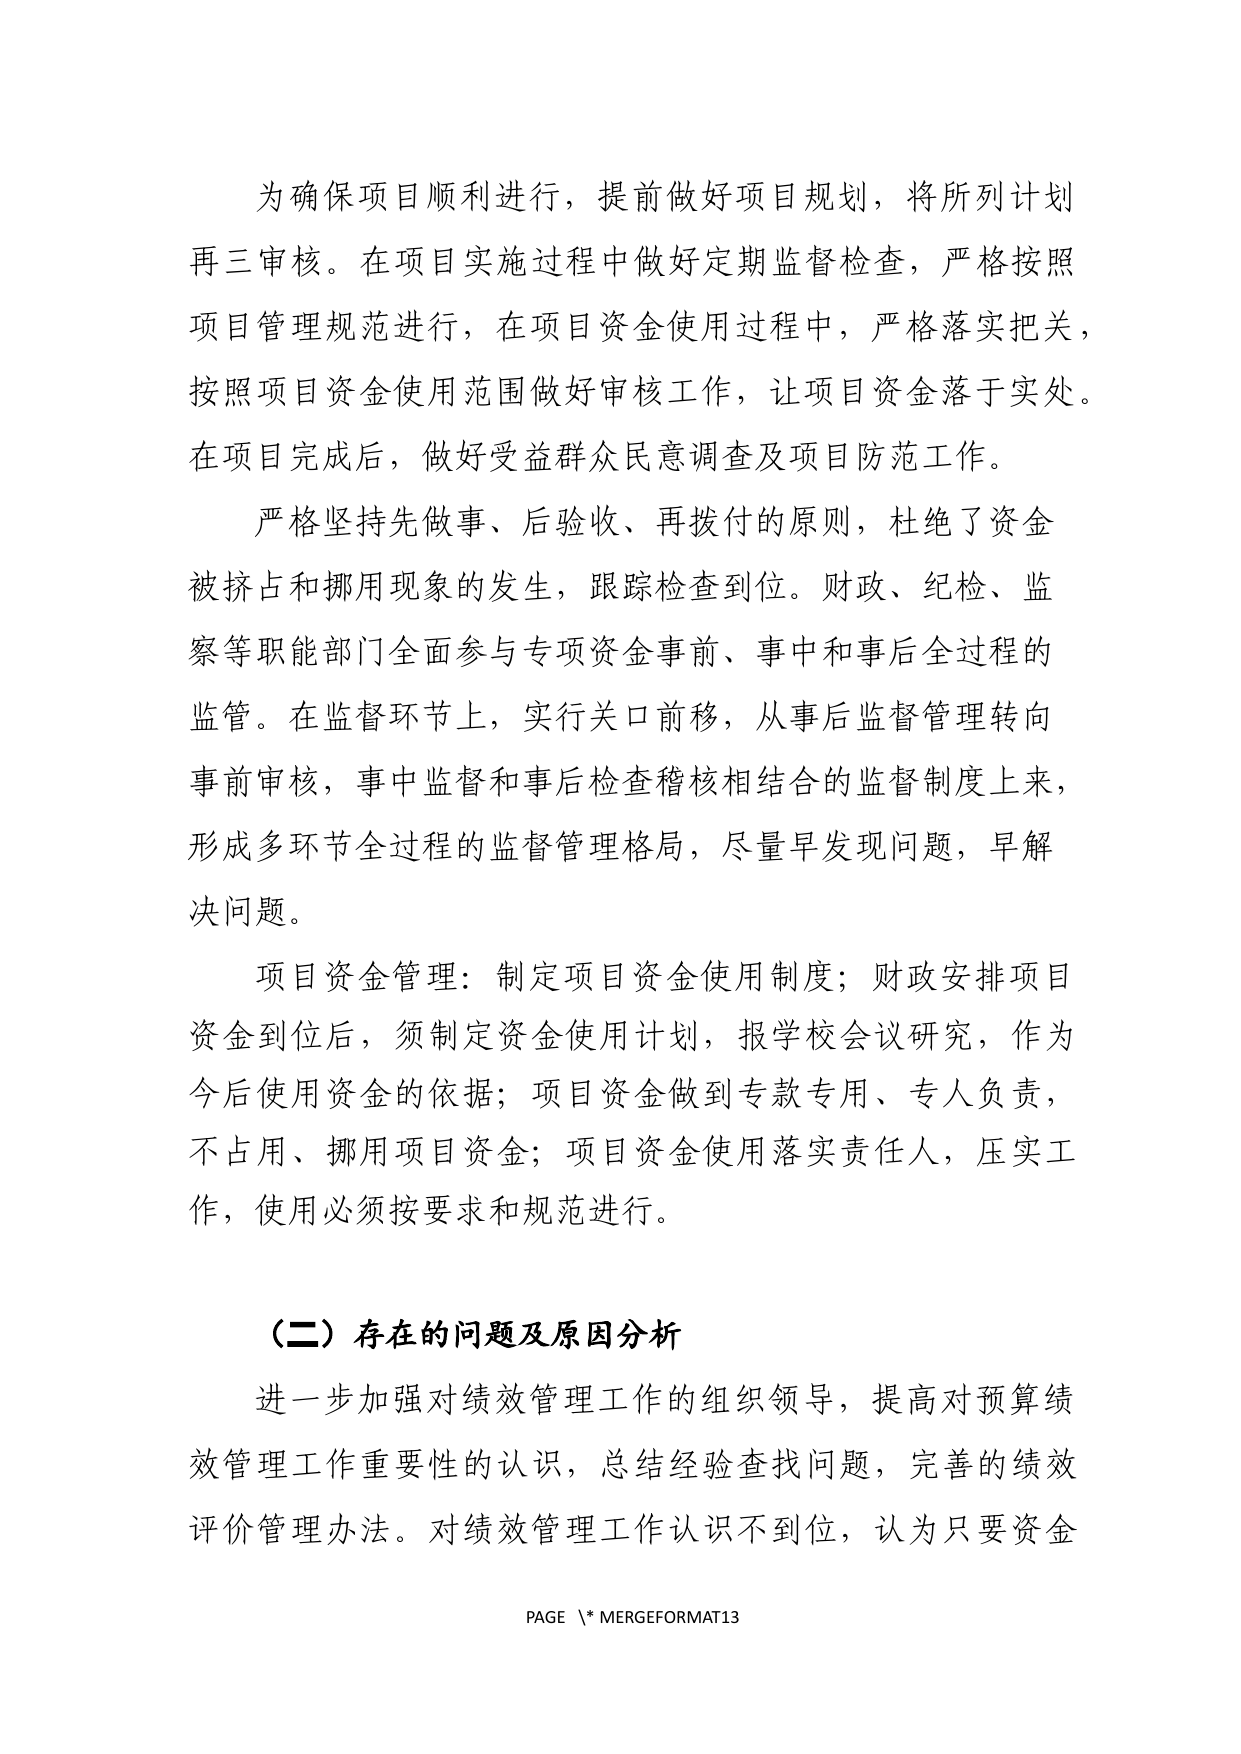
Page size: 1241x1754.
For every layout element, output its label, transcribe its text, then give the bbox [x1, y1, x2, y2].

list 项目资金管理：制定项目资金使用制度；财政安排项目资金到位后，须制定资金使用计划，报学校会议研究，作为今后使用资金的依据；项目资金做到专款专用、专人负责，不占用、挪用项目资金；项目资金使用落实责任人，压实工作，使用必须按要求和规范进行。 [187, 942, 1078, 1299]
title 严格坚持先做事、后验收、再拨付的原则，杜绝了资金被挤占和挪用现象的发生，跟踪检查到位。财政、纪检、监察等职能部门全面参与专项资金事前、事中和事后全过程的监管。在监督环节上，实行关口前移，从事后监督管理转向事前审核，事中监督和事后检查稽核相结合的监督制度上来，形成多环节全过程的监督管理格局，尽量早发现问题，早解决问题。 [187, 487, 1078, 942]
text 为确保项目顺利进行，提前做好项目规划，将所列计划再三审核。在项目实施过程中做好定期监督检查，严格按照项目管理规范进行，在项目资金使用过程中，严格落实把关，按照项目资金使用范围做好审核工作，让项目资金落于实处。在项目完成后，做好受益群众民意调查及项目防范工作。 [187, 162, 1078, 487]
list 存在的问题及原因分析 [187, 1299, 1078, 1364]
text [187, 1364, 1078, 1559]
